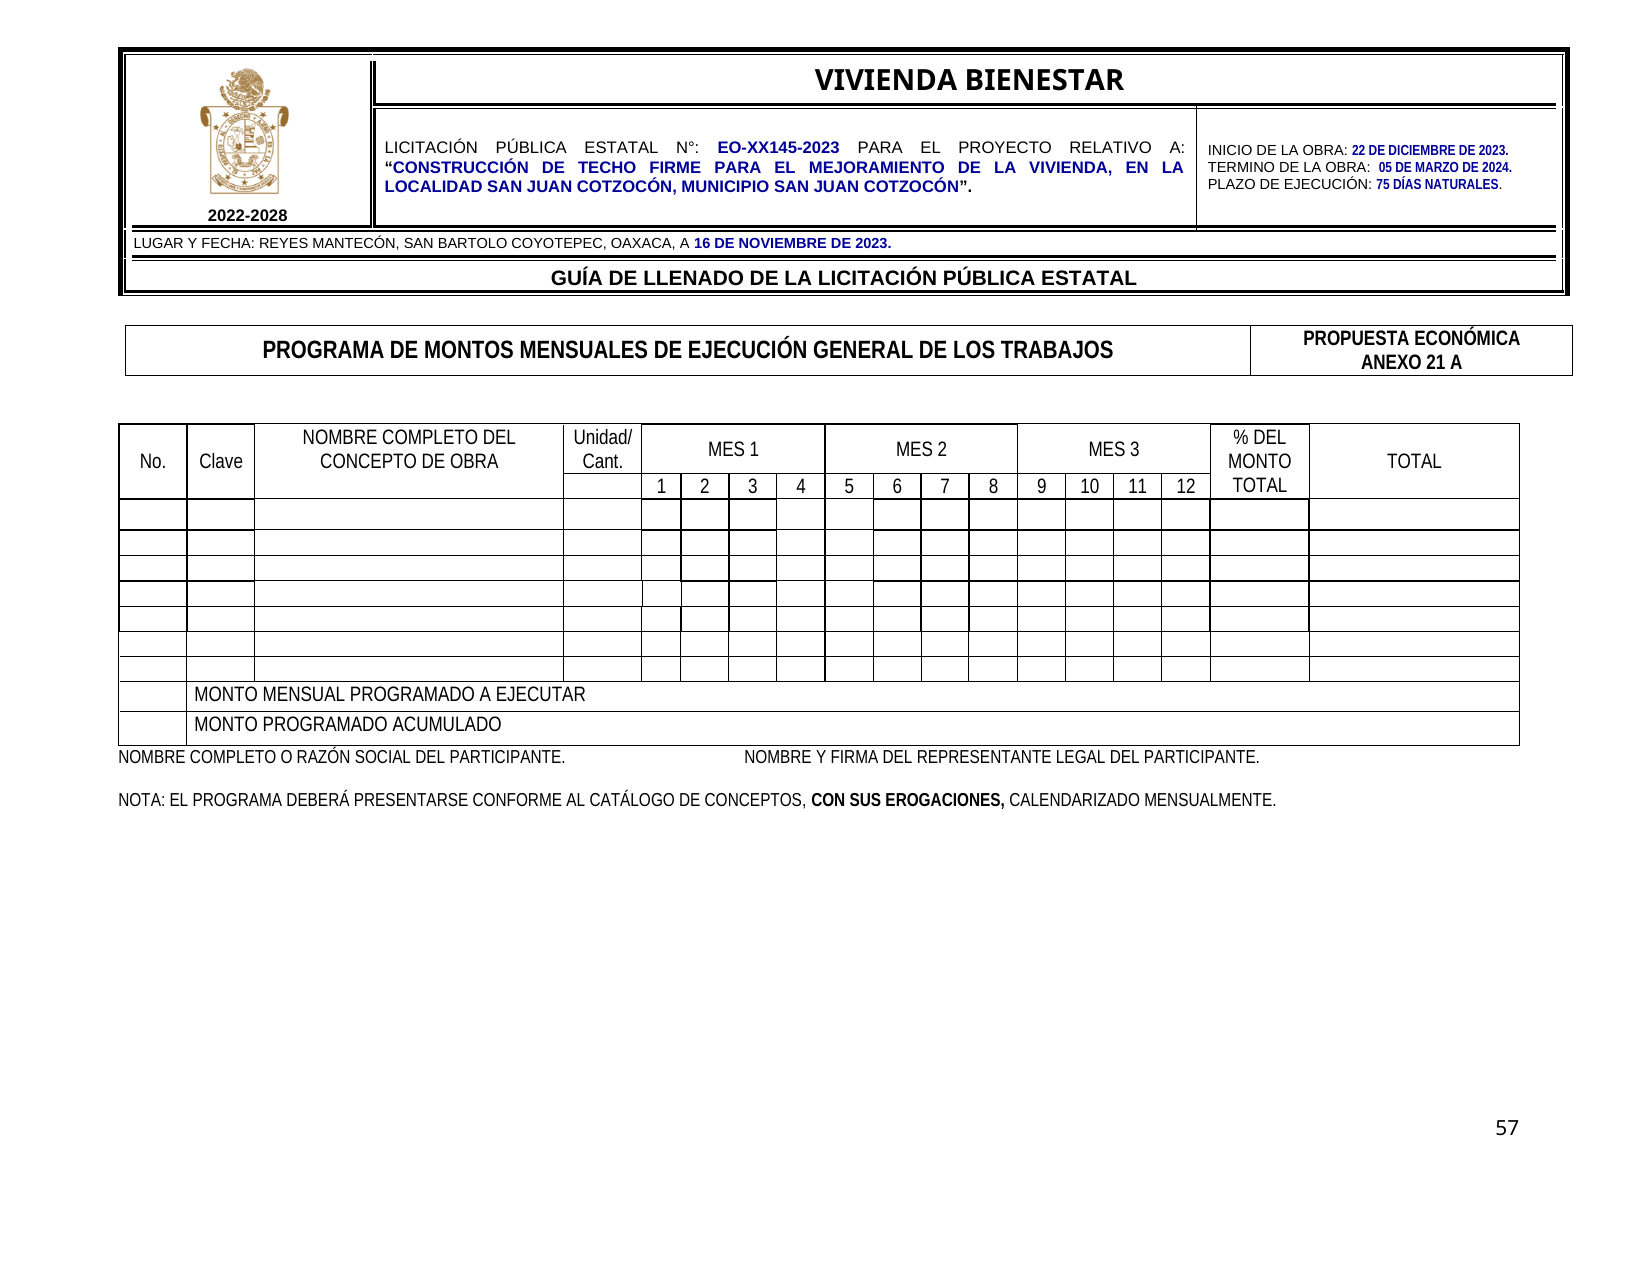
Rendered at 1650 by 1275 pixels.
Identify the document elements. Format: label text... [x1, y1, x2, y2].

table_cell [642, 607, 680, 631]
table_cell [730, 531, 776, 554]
text NOMBRE COMPLETO O RAZÓN SOCIAL DEL PARTICIPANTE. NOMBRE Y FIRMA DEL REPRESENTANTE LEGAL DEL PARTICIPANTE. [118, 746, 1624, 767]
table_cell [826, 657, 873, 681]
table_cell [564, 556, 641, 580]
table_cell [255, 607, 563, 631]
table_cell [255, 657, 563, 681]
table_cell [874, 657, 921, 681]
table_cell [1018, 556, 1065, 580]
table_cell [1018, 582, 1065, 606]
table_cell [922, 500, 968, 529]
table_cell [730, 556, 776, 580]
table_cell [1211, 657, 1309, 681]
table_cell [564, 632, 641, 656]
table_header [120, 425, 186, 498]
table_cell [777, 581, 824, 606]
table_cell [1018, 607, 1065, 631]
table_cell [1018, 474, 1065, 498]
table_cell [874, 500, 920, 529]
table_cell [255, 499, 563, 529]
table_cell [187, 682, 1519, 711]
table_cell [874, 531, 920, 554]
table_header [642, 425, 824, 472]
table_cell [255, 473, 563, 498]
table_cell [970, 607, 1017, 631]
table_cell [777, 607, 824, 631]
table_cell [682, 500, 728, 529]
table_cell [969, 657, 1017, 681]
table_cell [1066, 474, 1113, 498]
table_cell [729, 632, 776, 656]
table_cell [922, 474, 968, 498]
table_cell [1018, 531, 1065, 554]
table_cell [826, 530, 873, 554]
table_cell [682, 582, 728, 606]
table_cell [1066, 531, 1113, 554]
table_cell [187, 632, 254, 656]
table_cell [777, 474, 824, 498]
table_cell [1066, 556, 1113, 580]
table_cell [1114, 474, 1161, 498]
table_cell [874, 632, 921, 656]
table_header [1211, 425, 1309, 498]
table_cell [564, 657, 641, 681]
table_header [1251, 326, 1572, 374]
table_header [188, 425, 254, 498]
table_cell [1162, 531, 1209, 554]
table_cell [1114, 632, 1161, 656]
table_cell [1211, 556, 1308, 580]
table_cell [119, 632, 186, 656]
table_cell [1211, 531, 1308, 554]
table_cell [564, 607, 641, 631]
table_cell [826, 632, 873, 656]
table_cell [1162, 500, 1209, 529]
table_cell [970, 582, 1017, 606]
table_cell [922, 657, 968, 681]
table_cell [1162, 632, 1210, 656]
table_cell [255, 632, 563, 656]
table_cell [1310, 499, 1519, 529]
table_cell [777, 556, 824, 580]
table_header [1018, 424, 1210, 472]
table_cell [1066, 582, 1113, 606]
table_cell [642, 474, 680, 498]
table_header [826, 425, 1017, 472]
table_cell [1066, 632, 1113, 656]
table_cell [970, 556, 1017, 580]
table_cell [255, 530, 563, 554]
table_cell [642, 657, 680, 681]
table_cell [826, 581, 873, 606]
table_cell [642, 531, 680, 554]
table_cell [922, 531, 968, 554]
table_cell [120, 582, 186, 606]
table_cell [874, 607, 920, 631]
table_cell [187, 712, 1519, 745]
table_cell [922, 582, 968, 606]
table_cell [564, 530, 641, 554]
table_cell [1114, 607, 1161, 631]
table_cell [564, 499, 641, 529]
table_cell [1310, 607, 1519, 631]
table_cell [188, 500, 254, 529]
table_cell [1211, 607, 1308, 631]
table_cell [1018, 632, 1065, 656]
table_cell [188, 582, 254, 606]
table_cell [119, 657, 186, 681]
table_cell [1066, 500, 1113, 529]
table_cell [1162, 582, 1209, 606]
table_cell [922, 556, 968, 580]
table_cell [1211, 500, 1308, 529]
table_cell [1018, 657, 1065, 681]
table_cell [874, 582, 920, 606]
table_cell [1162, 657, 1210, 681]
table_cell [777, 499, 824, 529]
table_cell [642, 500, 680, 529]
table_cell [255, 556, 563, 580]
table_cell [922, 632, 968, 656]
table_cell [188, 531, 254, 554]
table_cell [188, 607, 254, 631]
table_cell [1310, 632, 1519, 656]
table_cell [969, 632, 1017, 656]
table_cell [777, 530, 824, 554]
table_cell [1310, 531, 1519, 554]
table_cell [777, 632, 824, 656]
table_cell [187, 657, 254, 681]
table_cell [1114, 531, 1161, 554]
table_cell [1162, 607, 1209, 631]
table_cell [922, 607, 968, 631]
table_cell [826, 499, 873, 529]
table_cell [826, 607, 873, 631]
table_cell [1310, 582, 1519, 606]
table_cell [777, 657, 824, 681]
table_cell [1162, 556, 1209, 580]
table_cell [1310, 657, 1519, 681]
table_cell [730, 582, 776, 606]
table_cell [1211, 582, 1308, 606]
picture [194, 64, 292, 193]
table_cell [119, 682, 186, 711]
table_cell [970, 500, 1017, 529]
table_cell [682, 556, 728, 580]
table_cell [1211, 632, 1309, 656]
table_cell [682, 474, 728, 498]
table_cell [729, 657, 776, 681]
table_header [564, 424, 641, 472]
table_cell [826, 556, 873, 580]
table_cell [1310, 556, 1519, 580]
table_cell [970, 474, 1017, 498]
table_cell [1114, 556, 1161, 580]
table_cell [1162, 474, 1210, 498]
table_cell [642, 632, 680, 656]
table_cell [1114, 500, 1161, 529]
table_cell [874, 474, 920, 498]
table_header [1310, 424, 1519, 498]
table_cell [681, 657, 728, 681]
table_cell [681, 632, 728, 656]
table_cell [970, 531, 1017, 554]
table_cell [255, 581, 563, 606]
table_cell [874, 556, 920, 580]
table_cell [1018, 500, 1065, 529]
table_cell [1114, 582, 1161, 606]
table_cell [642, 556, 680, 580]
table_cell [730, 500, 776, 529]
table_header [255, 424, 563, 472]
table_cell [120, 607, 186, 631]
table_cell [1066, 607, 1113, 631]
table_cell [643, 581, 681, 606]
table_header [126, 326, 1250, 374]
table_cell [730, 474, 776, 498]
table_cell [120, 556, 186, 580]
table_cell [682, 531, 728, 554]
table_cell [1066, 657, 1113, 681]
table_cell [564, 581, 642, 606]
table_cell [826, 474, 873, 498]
text NOTA: EL PROGRAMA DEBERÁ PRESENTARSE CONFORME AL CATÁLOGO DE CONCEPTOS, CON SUS EROGACIONES, CALENDARIZADO MENSUALMENTE. [118, 789, 1624, 811]
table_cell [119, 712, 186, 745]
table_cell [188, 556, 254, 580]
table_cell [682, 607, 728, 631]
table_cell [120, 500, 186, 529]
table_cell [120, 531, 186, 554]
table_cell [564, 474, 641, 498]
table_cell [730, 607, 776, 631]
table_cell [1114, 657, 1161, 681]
